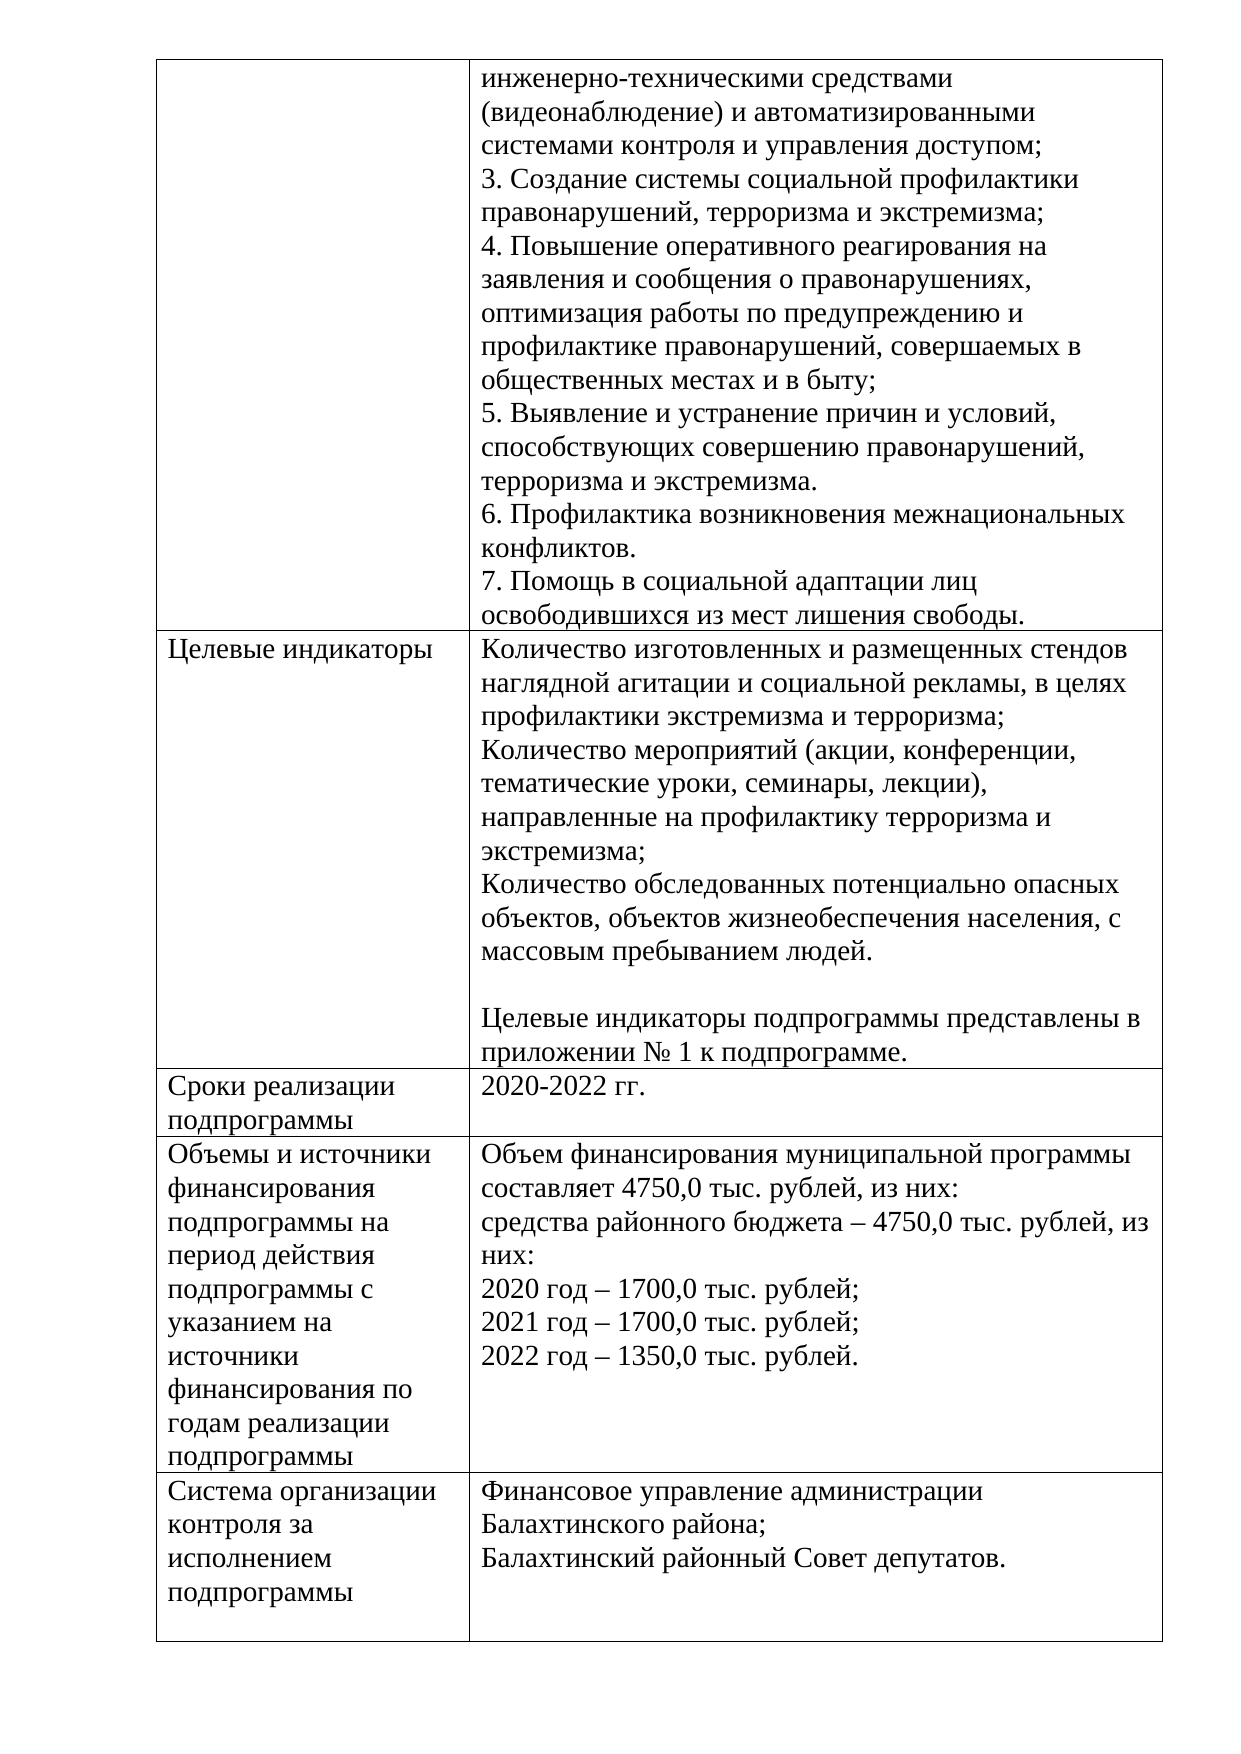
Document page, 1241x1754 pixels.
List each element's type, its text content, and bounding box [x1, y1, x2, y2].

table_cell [157, 60, 469, 630]
table_cell Целевые индикаторы [157, 631, 469, 1067]
table_cell Объемы и источники финансирования подпрограммы на период действия подпрограммы с указанием на источники финансирования по годам реализации подпрограммы [157, 1137, 469, 1472]
table_cell 2020-2022 гг. [470, 1069, 1162, 1136]
table_cell Объем финансирования муниципальной программы составляет 4750,0 тыс. рублей, из них: средства районного бюджета – 4750,0 тыс. рублей, из них: 2020 год – 1700,0 тыс. рублей; 2021 год – 1700,0 тыс. рублей; 2022 год – 1350,0 тыс. рублей. [470, 1137, 1162, 1472]
table_cell Сроки реализации подпрограммы [157, 1069, 469, 1136]
table_cell Финансовое управление администрации Балахтинского района; Балахтинский районный Совет депутатов. [470, 1473, 1162, 1641]
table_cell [470, 60, 1162, 630]
table_cell Система организации контроля за исполнением подпрограммы [157, 1473, 469, 1641]
table_cell Количество изготовленных и размещенных стендов наглядной агитации и социальной рекламы, в целях профилактики экстремизма и терроризма; Количество мероприятий (акции, конференции, тематические уроки, семинары, лекции), направленные на профилактику терроризма и экстремизма; Количество обследованных потенциально опасных объектов, объектов жизнеобеспечения населения, с массовым пребыванием людей. Целевые индикаторы подпрограммы представлены в приложении № 1 к подпрограмме. [470, 631, 1162, 1067]
